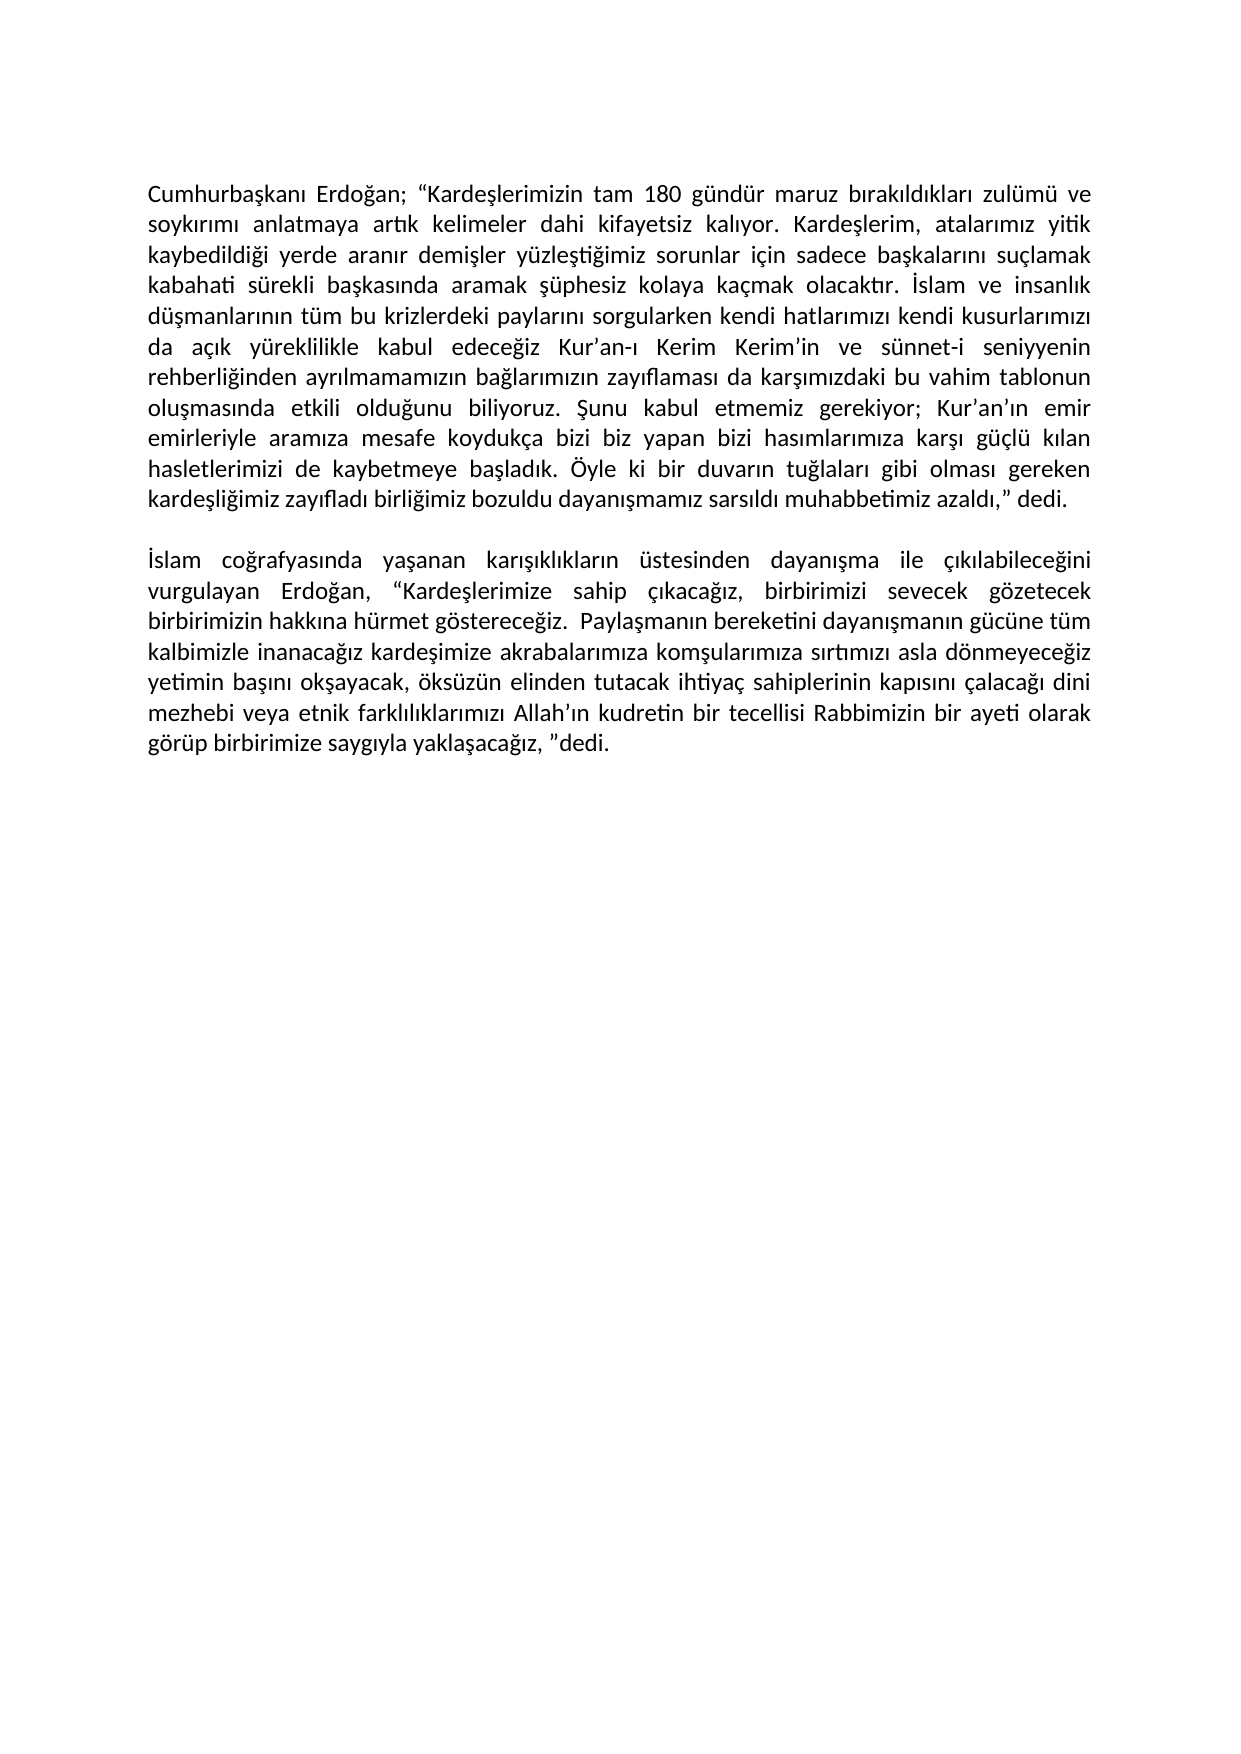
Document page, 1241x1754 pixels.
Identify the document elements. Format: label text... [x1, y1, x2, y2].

text Cumhurbaşkanı Erdoğan; “Kardeşlerimizin tam 180 gündür maruz bırakıldıkları zulümü ve soykırımı anlatmaya artık kelimeler dahi kifayetsiz kalıyor. Kardeşlerim, atalarımız yitik kaybedildiği yerde aranır demişler yüzleştiğimiz sorunlar için sadece başkalarını suçlamak kabahati sürekli başkasında aramak şüphesiz kolaya kaçmak olacaktır. İslam ve insanlık düşmanlarının tüm bu krizlerdeki paylarını sorgularken kendi hatlarımızı kendi kusurlarımızı da açık yüreklilikle kabul edeceğiz Kur’an-ı Kerim Kerim’in ve sünnet-i seniyyenin rehberliğinden ayrılmamamızın bağlarımızın zayıflaması da karşımızdaki bu vahim tablonun oluşmasında etkili olduğunu biliyoruz. Şunu kabul etmemiz gerekiyor; Kur’an’ın emir emirleriyle aramıza mesafe koydukça bizi biz yapan bizi hasımlarımıza karşı güçlü kılan hasletlerimizi de kaybetmeye başladık. Öyle ki bir duvarın tuğlaları gibi olması gereken kardeşliğimiz zayıfladı birliğimiz bozuldu dayanışmamız sarsıldı muhabbetimiz azaldı,” dedi. [148, 178, 1093, 514]
text İslam coğrafyasında yaşanan karışıklıkların üstesinden dayanışma ile çıkılabileceğini vurgulayan Erdoğan, “Kardeşlerimize sahip çıkacağız, birbirimizi sevecek gözetecek birbirimizin hakkına hürmet göstereceğiz. Paylaşmanın bereketini dayanışmanın gücüne tüm kalbimizle inanacağız kardeşimize akrabalarımıza komşularımıza sırtımızı asla dönmeyeceğiz yetimin başını okşayacak, öksüzün elinden tutacak ihtiyaç sahiplerinin kapısını çalacağı dini mezhebi veya etnik farklılıklarımızı Allah’ın kudretin bir tecellisi Rabbimizin bir ayeti olarak görüp birbirimize saygıyla yaklaşacağız, ”dedi. [148, 544, 1093, 758]
